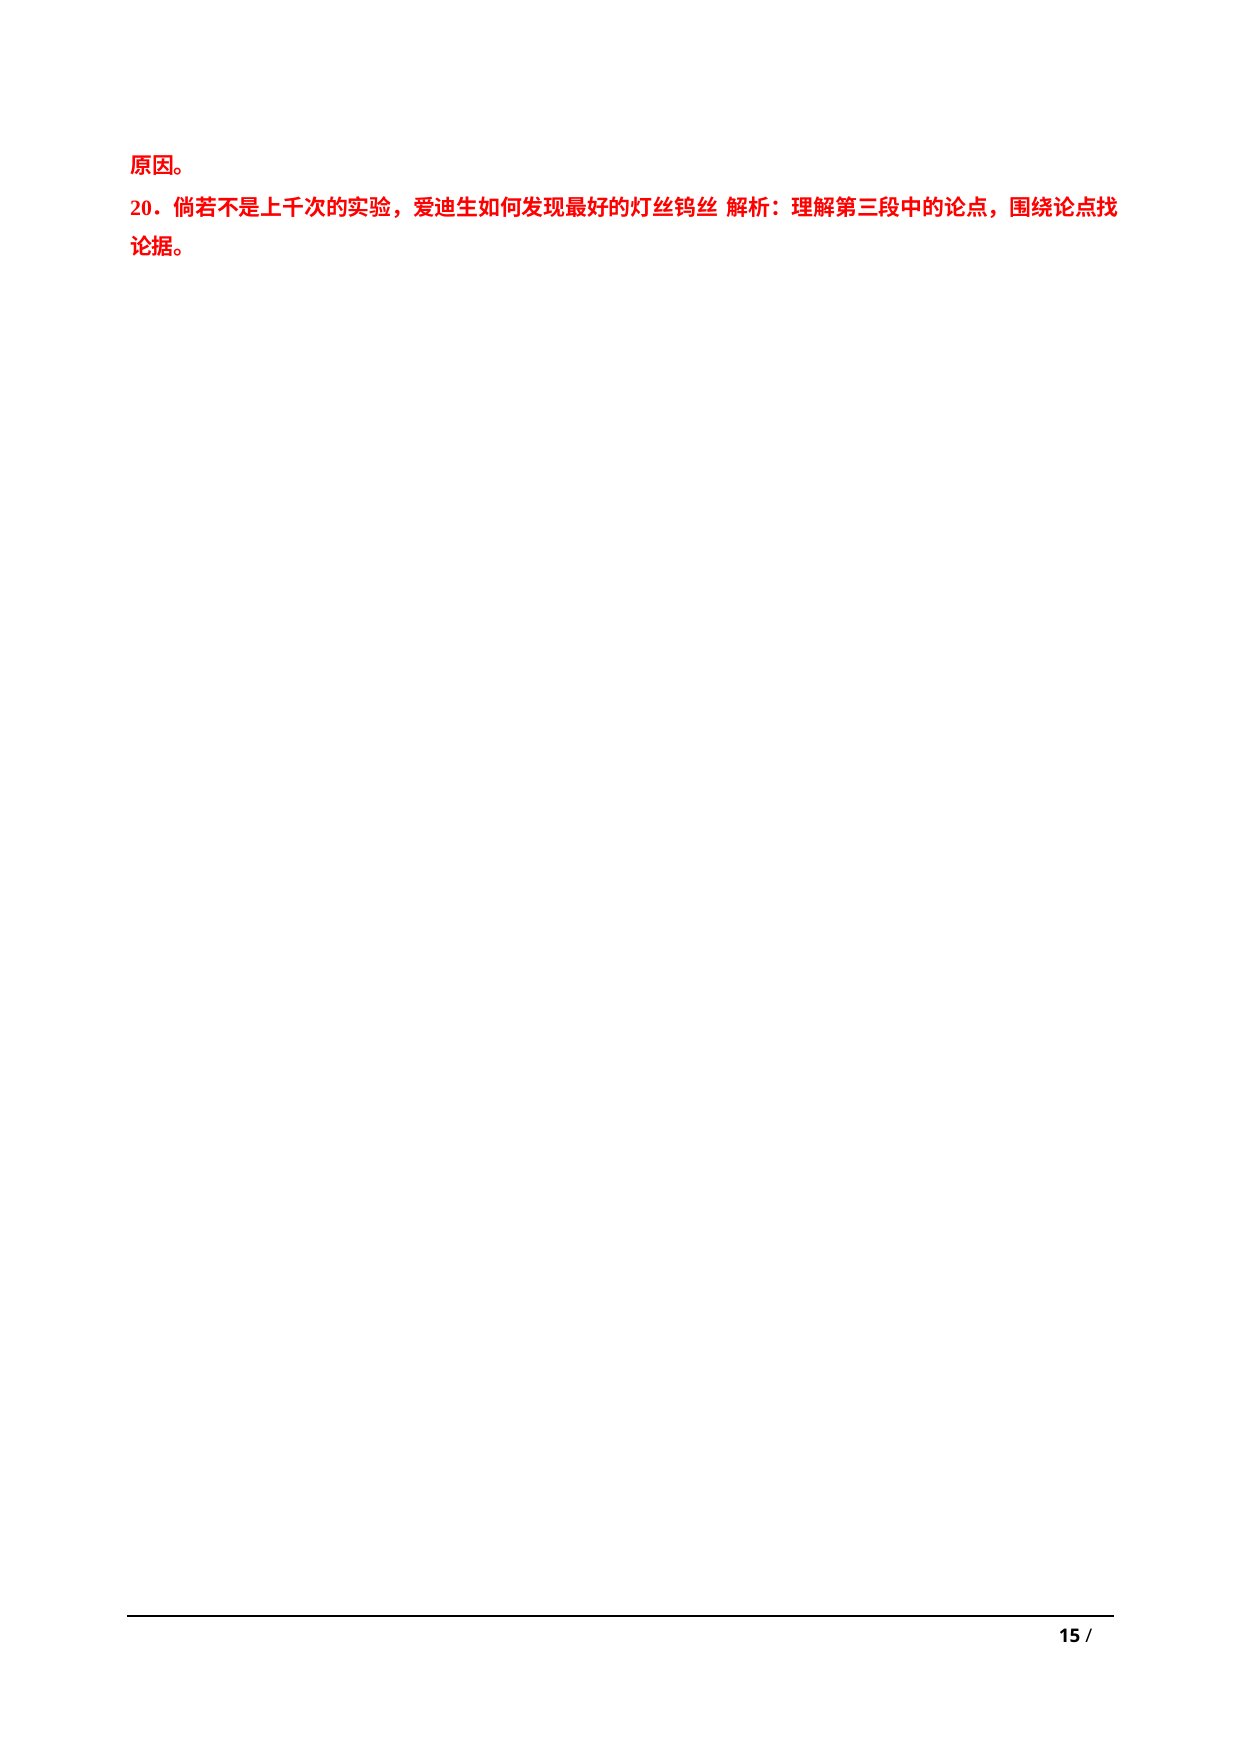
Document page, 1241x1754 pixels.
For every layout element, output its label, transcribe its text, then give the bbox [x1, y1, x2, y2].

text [130, 148, 1124, 179]
text 20．倘若不是上千次的实验，爱迪生如何发现最好的灯丝钨丝 解析：理解第三段中的论点，围绕论点找论据。 [130, 190, 1133, 261]
